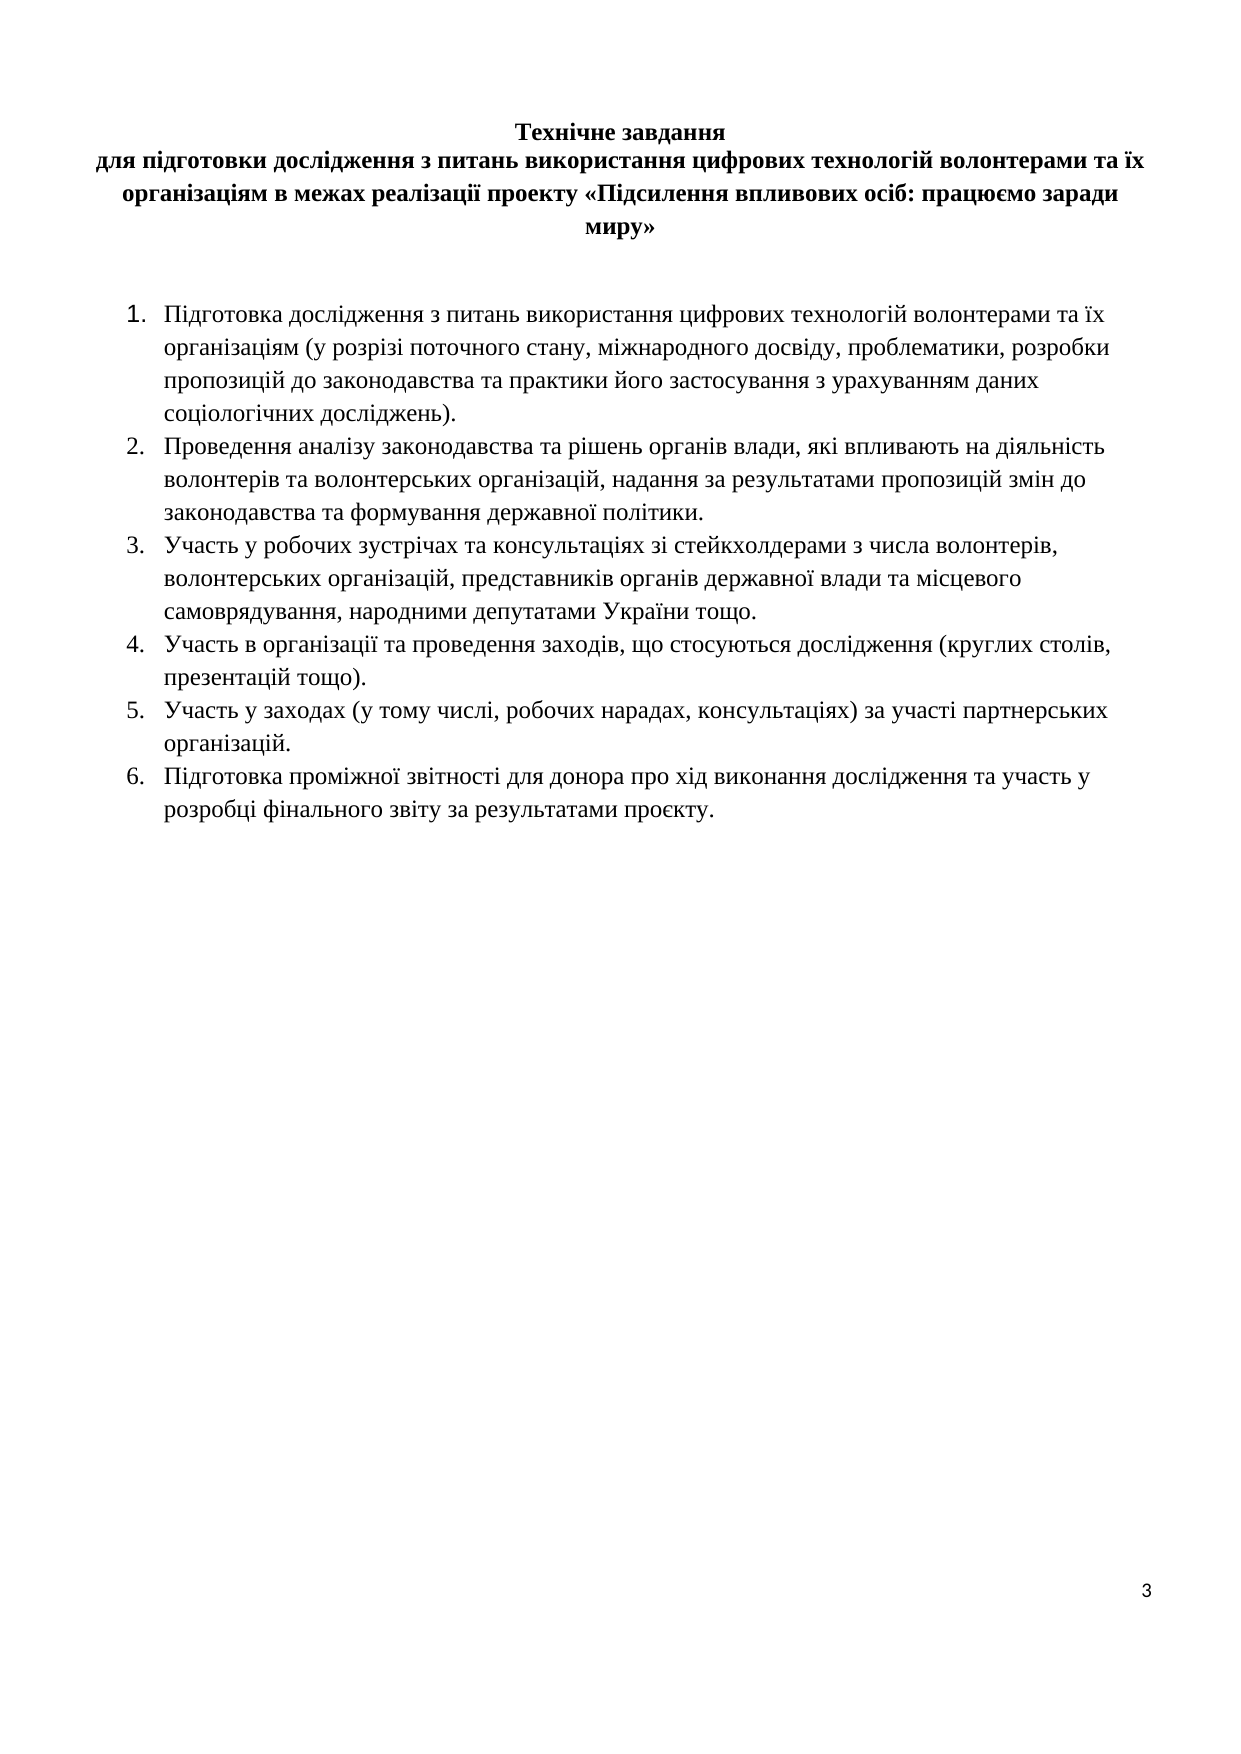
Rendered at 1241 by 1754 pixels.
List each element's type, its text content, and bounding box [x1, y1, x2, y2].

list Підготовка проміжної звітності для донора про хід виконання дослідження та участь у розробці фінального звіту за результатами проєкту. [126, 761, 1152, 823]
text Технічне завдання [89, 59, 1152, 145]
list Підготовка дослідження з питань використання цифрових технологій волонтерами та їх організаціям (у розрізі поточного стану, міжнародного досвіду, проблематики, розробки пропозицій до законодавства та практики його застосування з урахуванням даних соціологічних досліджень). [126, 299, 1152, 427]
list Участь в організації та проведення заходів, що стосуються дослідження (круглих столів, презентацій тощо). [126, 629, 1152, 691]
list Участь у робочих зустрічах та консультаціях зі стейкхолдерами з числа волонтерів, волонтерських організацій, представників органів державної влади та місцевого самоврядування, народними депутатами України тощо. [126, 530, 1152, 625]
text для підготовки дослідження з питань використання цифрових технологій волонтерами та їх організаціям в межах реалізації проекту «Підсилення впливових осіб: працюємо заради миру» [89, 145, 1152, 240]
list Участь у заходах (у тому числі, робочих нарадах, консультаціях) за участі партнерських організацій. [126, 695, 1152, 757]
list Проведення аналізу законодавства та рішень органів влади, які впливають на діяльність волонтерів та волонтерських організацій, надання за результатами пропозицій змін до законодавства та формування державної політики. [126, 431, 1152, 526]
